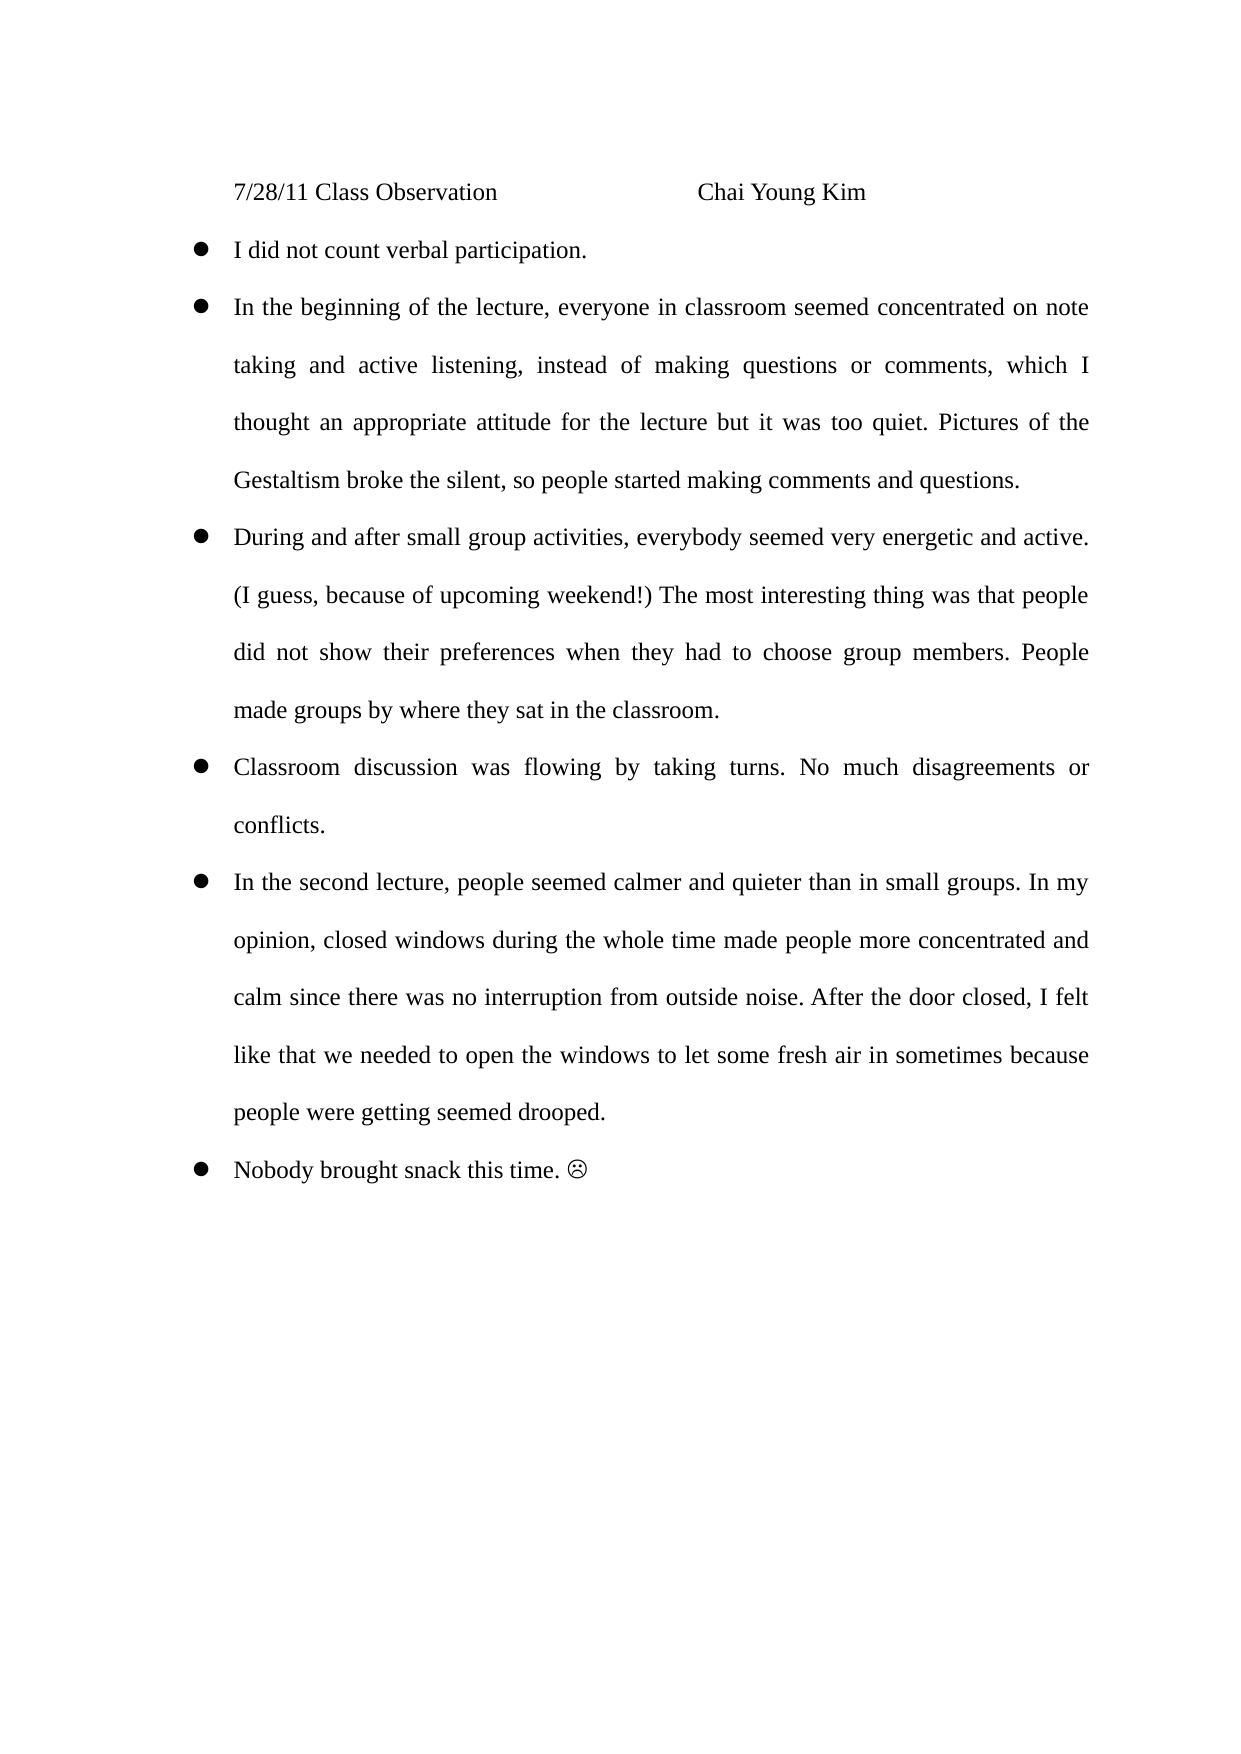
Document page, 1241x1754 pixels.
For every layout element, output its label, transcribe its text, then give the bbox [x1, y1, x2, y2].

list In the beginning of the lecture, everyone in classroom seemed concentrated on note taking and active listening, instead of making questions or comments, which I thought an appropriate attitude for the lecture but it was too quiet. Pictures of the Gestaltism broke the silent, so people started making comments and questions. [192, 292, 1090, 493]
list 7/28/11 Class Observation Chai Young Kim [233, 177, 1090, 206]
list Nobody brought snack this time. [192, 1155, 1090, 1183]
list During and after small group activities, everybody seemed very energetic and active. (I guess, because of upcoming weekend!) The most interesting thing was that people did not show their preferences when they had to choose group members. People made groups by where they sat in the classroom. [192, 522, 1090, 723]
list I did not count verbal participation. [192, 235, 1090, 263]
list Classroom discussion was flowing by taking turns. No much disagreements or conflicts. [192, 752, 1090, 838]
list In the second lecture, people seemed calmer and quieter than in small groups. In my opinion, closed windows during the whole time made people more concentrated and calm since there was no interruption from outside noise. After the door closed, I felt like that we needed to open the windows to let some fresh air in sometimes because people were getting seemed drooped. [192, 867, 1090, 1126]
